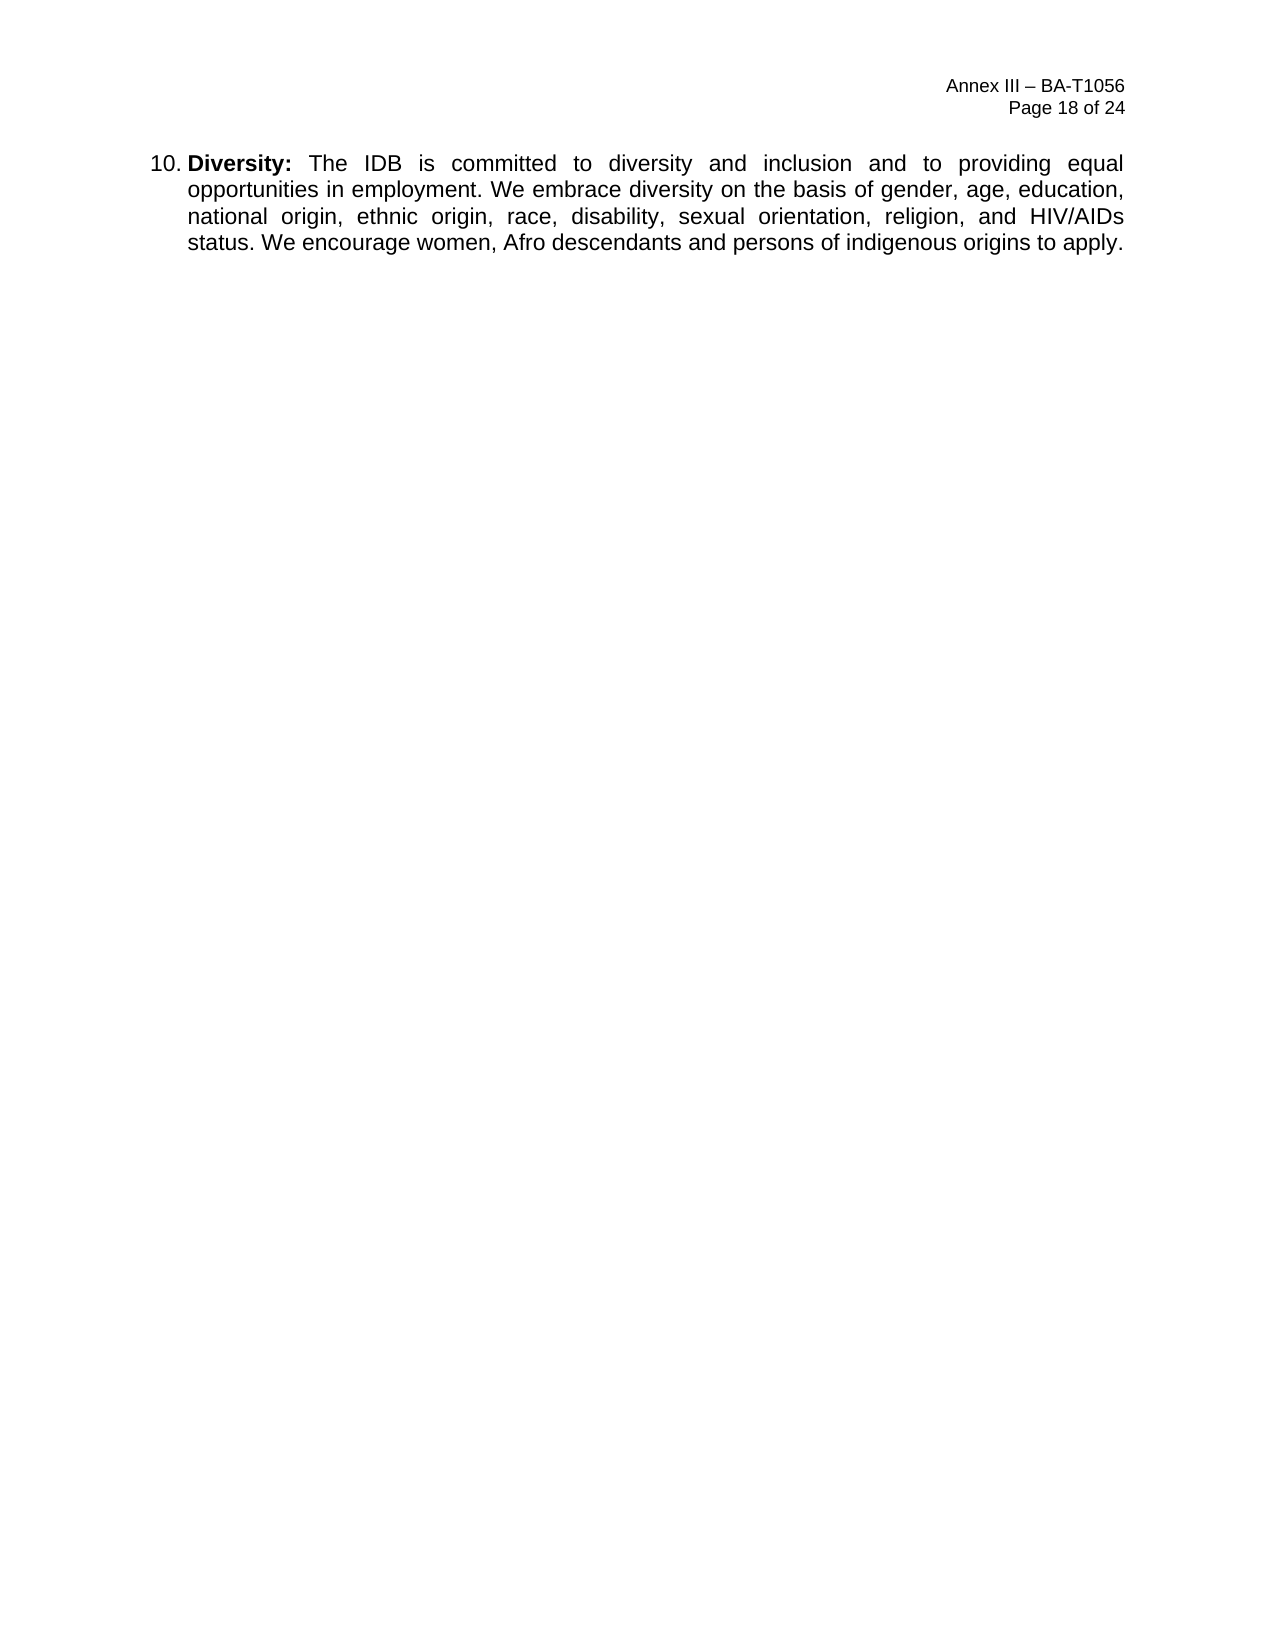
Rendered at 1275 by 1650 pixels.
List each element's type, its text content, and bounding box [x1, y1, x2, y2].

list Diversity: The IDB is committed to diversity and inclusion and to providing equal opportunities in employment. We embrace diversity on the basis of gender, age, education, national origin, ethnic origin, race, disability, sexual orientation, religion, and HIV/AIDs status. We encourage women, Afro descendants and persons of indigenous origins to apply. [150, 150, 1125, 255]
